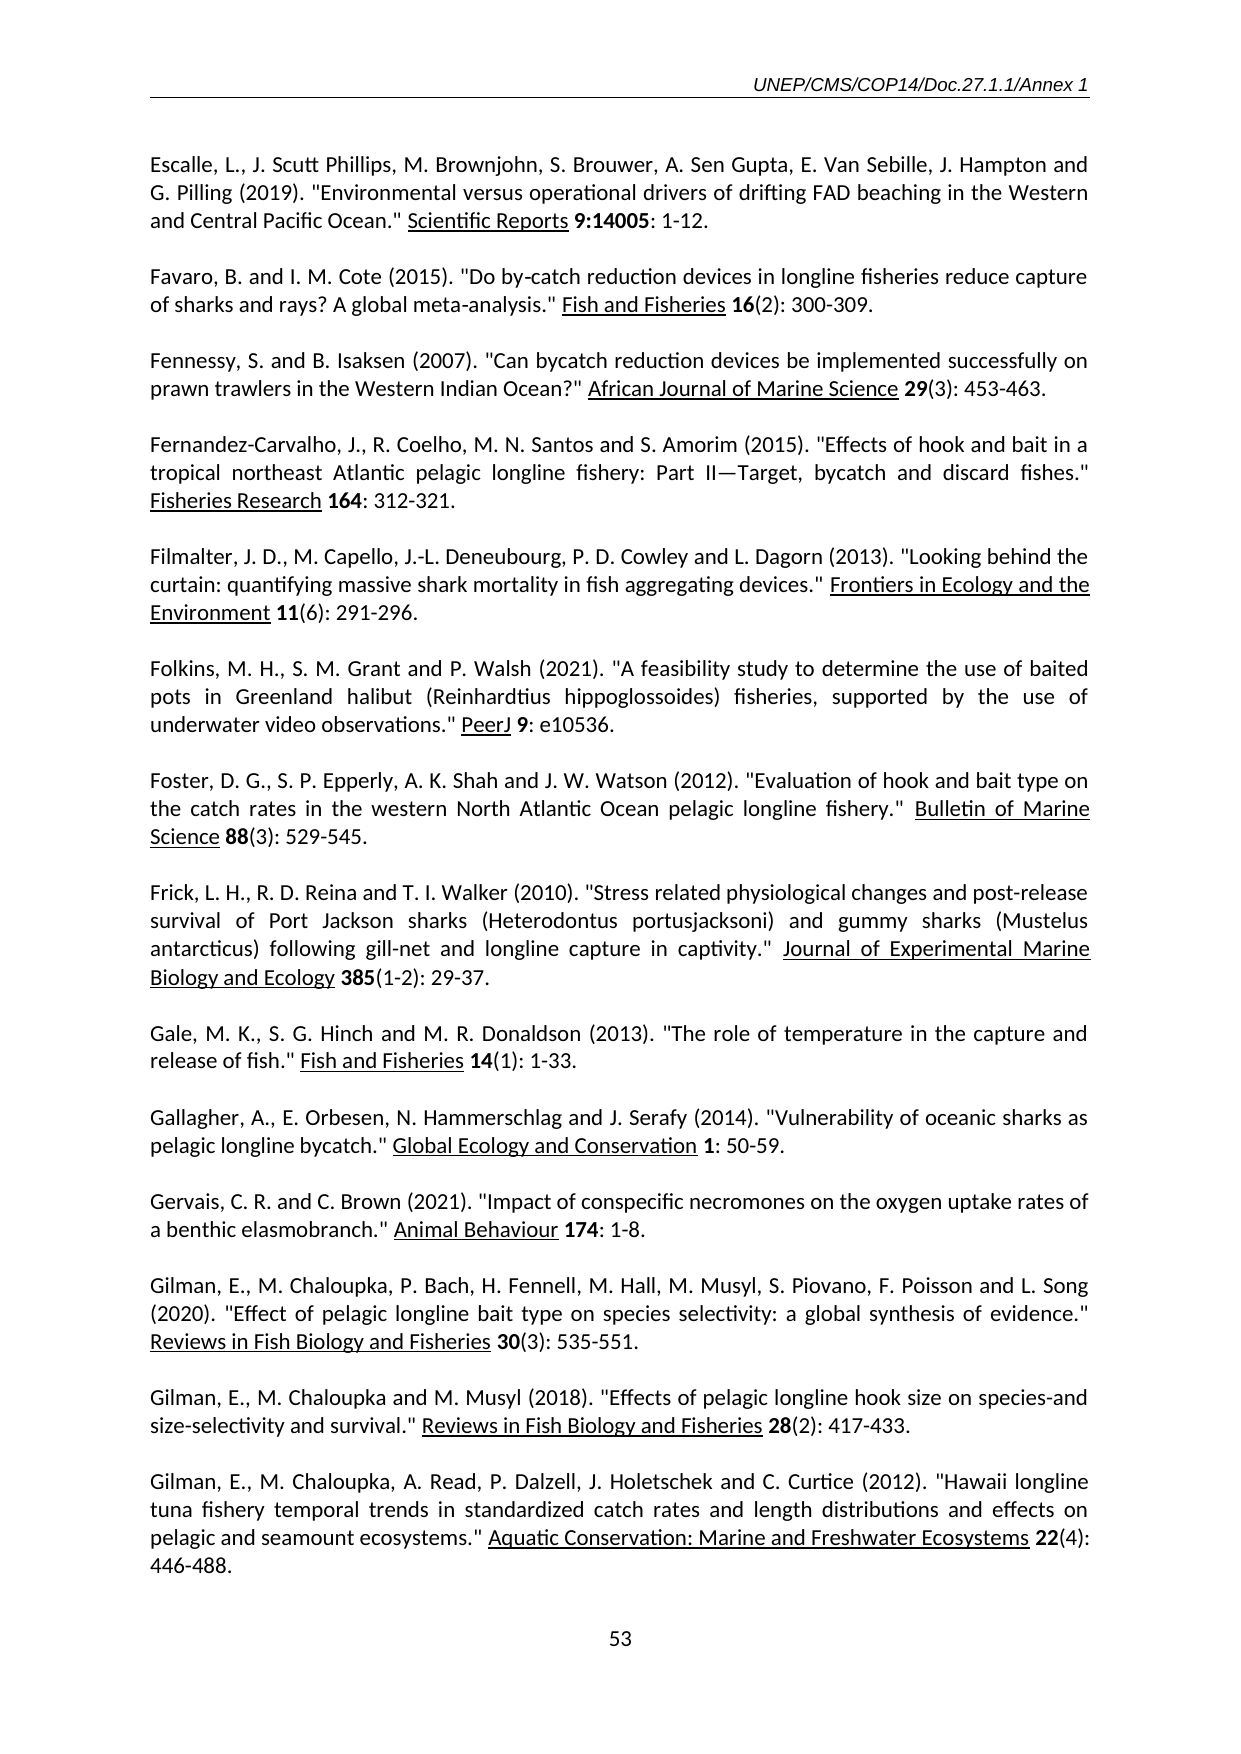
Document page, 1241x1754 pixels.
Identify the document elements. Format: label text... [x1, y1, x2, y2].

text Filmalter, J. D., M. Capello, J.-L. Deneubourg, P. D. Cowley and L. Dagorn (2013). "Looking behind the curtain: quantifying massive shark mortality in fish aggregating devices." Frontiers in Ecology and the Environment 11(6): 291-296. [150, 542, 1090, 626]
text Gervais, C. R. and C. Brown (2021). "Impact of conspecific necromones on the oxygen uptake rates of a benthic elasmobranch." Animal Behaviour 174: 1-8. [150, 1187, 1090, 1243]
text Folkins, M. H., S. M. Grant and P. Walsh (2021). "A feasibility study to determine the use of baited pots in Greenland halibut (Reinhardtius hippoglossoides) fisheries, supported by the use of underwater video observations." PeerJ 9: e10536. [150, 654, 1090, 738]
text Frick, L. H., R. D. Reina and T. I. Walker (2010). "Stress related physiological changes and post-release survival of Port Jackson sharks (Heterodontus portusjacksoni) and gummy sharks (Mustelus antarcticus) following gill-net and longline capture in captivity." Journal of Experimental Marine Biology and Ecology 385(1-2): 29-37. [150, 878, 1090, 991]
text Gallagher, A., E. Orbesen, N. Hammerschlag and J. Serafy (2014). "Vulnerability of oceanic sharks as pelagic longline bycatch." Global Ecology and Conservation 1: 50-59. [150, 1103, 1090, 1159]
text Gale, M. K., S. G. Hinch and M. R. Donaldson (2013). "The role of temperature in the capture and release of fish." Fish and Fisheries 14(1): 1-33. [150, 1019, 1090, 1075]
text Fernandez-Carvalho, J., R. Coelho, M. N. Santos and S. Amorim (2015). "Effects of hook and bait in a tropical northeast Atlantic pelagic longline fishery: Part II—Target, bycatch and discard fishes." Fisheries Research 164: 312-321. [150, 430, 1090, 514]
text Fennessy, S. and B. Isaksen (2007). "Can bycatch reduction devices be implemented successfully on prawn trawlers in the Western Indian Ocean?" African Journal of Marine Science 29(3): 453-463. [150, 346, 1090, 402]
text Escalle, L., J. Scutt Phillips, M. Brownjohn, S. Brouwer, A. Sen Gupta, E. Van Sebille, J. Hampton and G. Pilling (2019). "Environmental versus operational drivers of drifting FAD beaching in the Western and Central Pacific Ocean." Scientific Reports 9:14005: 1-12. [150, 150, 1090, 234]
text Gilman, E., M. Chaloupka and M. Musyl (2018). "Effects of pelagic longline hook size on species-and size-selectivity and survival." Reviews in Fish Biology and Fisheries 28(2): 417-433. [150, 1383, 1090, 1439]
text Foster, D. G., S. P. Epperly, A. K. Shah and J. W. Watson (2012). "Evaluation of hook and bait type on the catch rates in the western North Atlantic Ocean pelagic longline fishery." Bulletin of Marine Science 88(3): 529-545. [150, 766, 1090, 851]
text Gilman, E., M. Chaloupka, A. Read, P. Dalzell, J. Holetschek and C. Curtice (2012). "Hawaii longline tuna fishery temporal trends in standardized catch rates and length distributions and effects on pelagic and seamount ecosystems." Aquatic Conservation: Marine and Freshwater Ecosystems 22(4): 446-488. [150, 1467, 1090, 1579]
text Favaro, B. and I. M. Cote (2015). "Do by‐catch reduction devices in longline fisheries reduce capture of sharks and rays? A global meta‐analysis." Fish and Fisheries 16(2): 300-309. [150, 262, 1090, 318]
text Gilman, E., M. Chaloupka, P. Bach, H. Fennell, M. Hall, M. Musyl, S. Piovano, F. Poisson and L. Song (2020). "Effect of pelagic longline bait type on species selectivity: a global synthesis of evidence." Reviews in Fish Biology and Fisheries 30(3): 535-551. [150, 1271, 1090, 1355]
